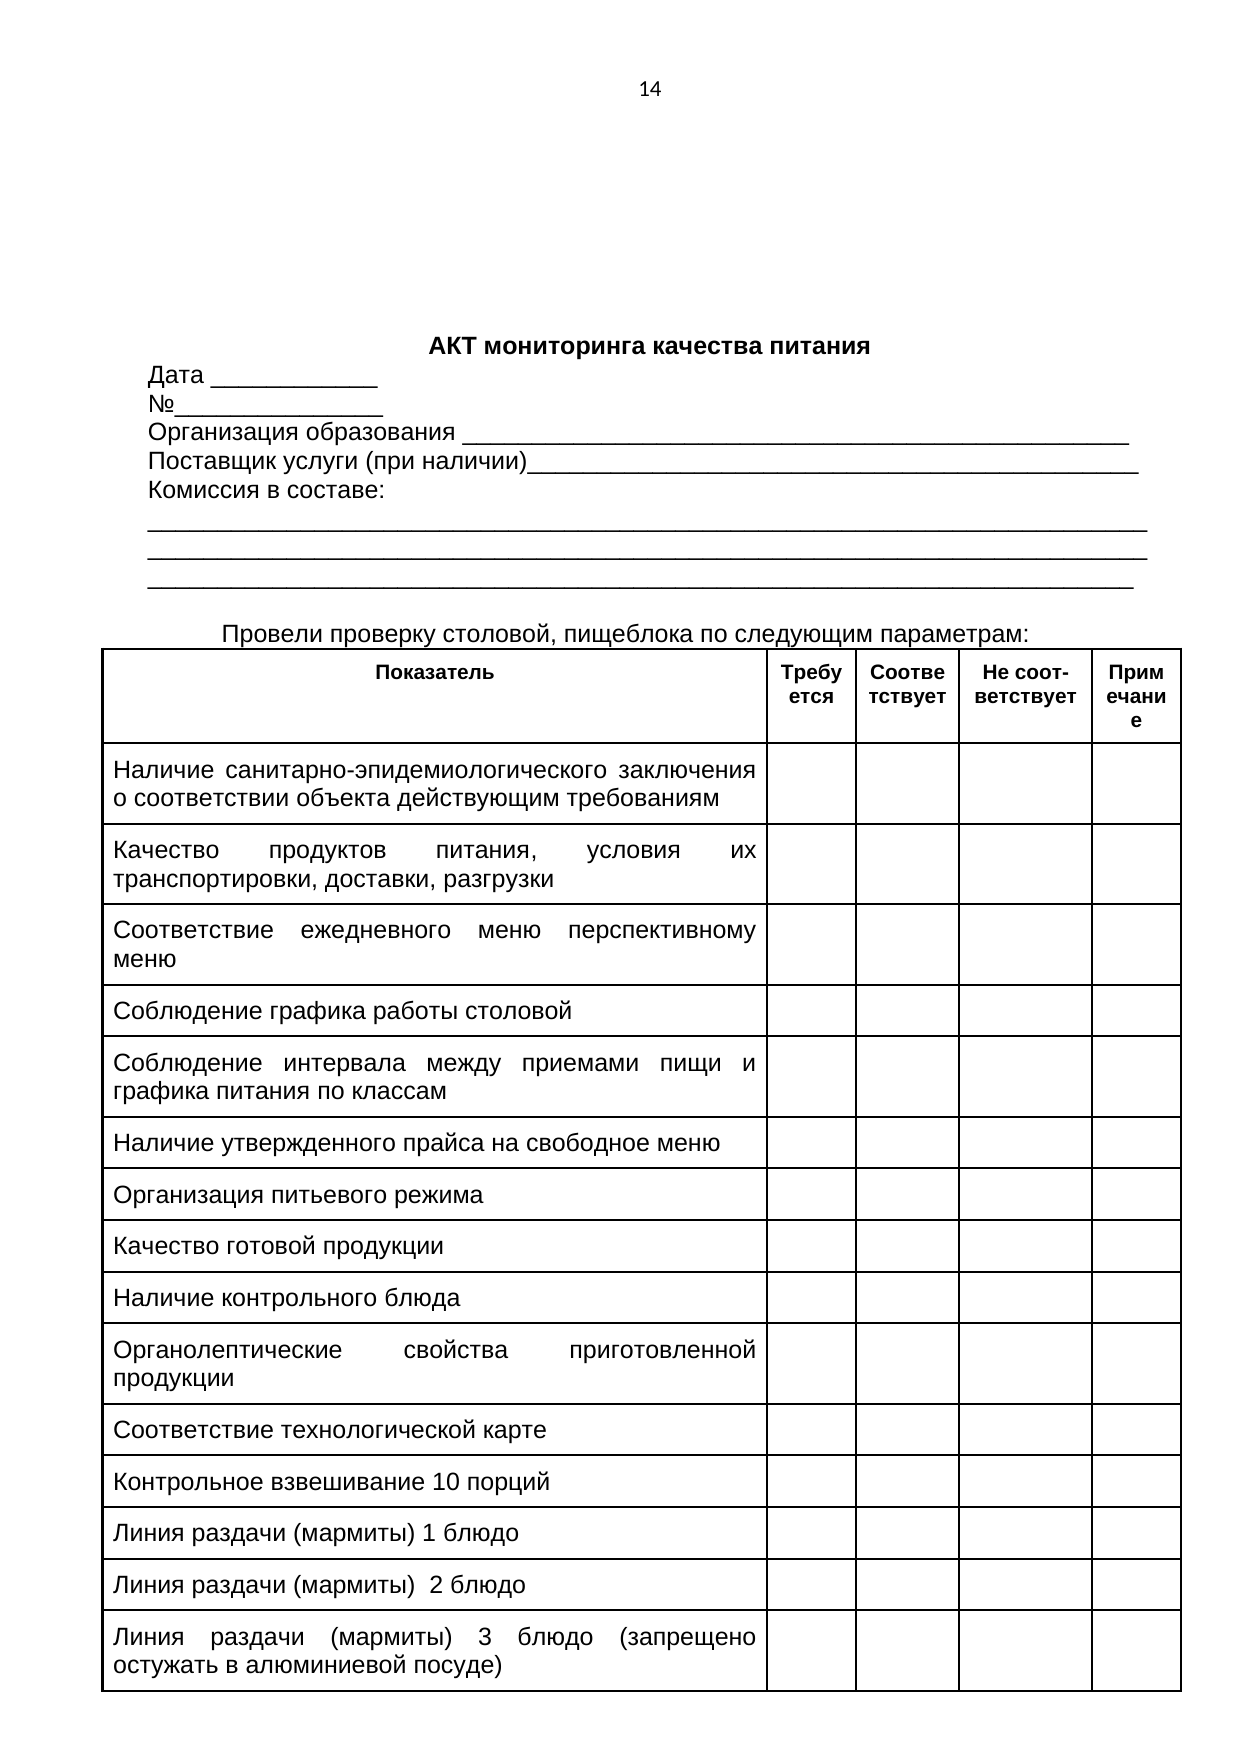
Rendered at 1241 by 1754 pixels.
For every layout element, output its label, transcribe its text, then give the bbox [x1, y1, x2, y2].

table_cell [768, 1118, 855, 1167]
table_cell [768, 1456, 855, 1506]
table_cell [857, 1118, 958, 1167]
table_cell [768, 986, 855, 1035]
table_cell [960, 1405, 1091, 1454]
table_cell [857, 744, 958, 823]
table_cell Линия раздачи (мармиты) 1 блюдо [104, 1508, 766, 1558]
table_cell [768, 1611, 855, 1690]
table_cell Линия раздачи (мармиты) 2 блюдо [104, 1560, 766, 1609]
table_cell [857, 1611, 958, 1690]
table_cell [1093, 1611, 1180, 1690]
table_cell Качество готовой продукции [104, 1221, 766, 1271]
table_cell [1093, 1324, 1180, 1403]
table_cell Соответствие ежедневного меню перспективному меню [104, 905, 766, 983]
table_cell [1093, 744, 1180, 823]
table_cell [857, 1169, 958, 1219]
table_cell Организация питьевого режима [104, 1169, 766, 1219]
table_cell Контрольное взвешивание 10 порций [104, 1456, 766, 1506]
table_cell [1093, 1508, 1180, 1558]
table_cell [768, 1508, 855, 1558]
table_cell [857, 825, 958, 903]
table_cell [857, 986, 958, 1035]
table_cell [960, 986, 1091, 1035]
table_cell Соответствие технологической карте [104, 1405, 766, 1454]
table_cell [857, 1221, 958, 1271]
table_cell Органолептические свойства приготовленной продукции [104, 1324, 766, 1403]
table_cell [768, 905, 855, 983]
table_cell Качество продуктов питания, условия их транспортировки, доставки, разгрузки [104, 825, 766, 903]
text _______________________________________________________________________________________________________________________________________________________________________________________________________________________ [148, 504, 1152, 590]
table_cell [768, 744, 855, 823]
table_cell [960, 1169, 1091, 1219]
table_cell [1093, 825, 1180, 903]
table_cell [960, 825, 1091, 903]
text Организация образования ________________________________________________ [148, 417, 1152, 446]
table_cell [960, 1221, 1091, 1271]
table_cell [857, 1273, 958, 1322]
text Дата ____________ [148, 360, 1152, 389]
table_cell [768, 1169, 855, 1219]
table_cell [960, 1037, 1091, 1116]
table_cell Соблюдение графика работы столовой [104, 986, 766, 1035]
table_cell [960, 1118, 1091, 1167]
table_cell [768, 1273, 855, 1322]
table_cell [857, 1560, 958, 1609]
table_cell Линия раздачи (мармиты) 3 блюдо (запрещено остужать в алюминиевой посуде) [104, 1611, 766, 1690]
table_cell [857, 1324, 958, 1403]
table_header Требуется [768, 650, 855, 742]
table_cell Соблюдение интервала между приемами пищи и графика питания по классам [104, 1037, 766, 1116]
table_cell [1093, 905, 1180, 983]
table_header Примечание [1093, 650, 1180, 742]
table_cell [960, 1273, 1091, 1322]
table_cell [768, 825, 855, 903]
table_cell [857, 1405, 958, 1454]
text Провели проверку столовой, пищеблока по следующим параметрам: [148, 619, 1152, 647]
table_cell [768, 1405, 855, 1454]
table_cell [1093, 1221, 1180, 1271]
text Комиссия в составе: [148, 475, 1152, 504]
table_cell [1093, 1169, 1180, 1219]
table_cell [1093, 1560, 1180, 1609]
table_cell [960, 1324, 1091, 1403]
table_cell [768, 1037, 855, 1116]
table_cell [960, 1611, 1091, 1690]
table_cell [857, 1508, 958, 1558]
text №_______________ [148, 389, 1152, 417]
table_cell [1093, 986, 1180, 1035]
table_cell [1093, 1456, 1180, 1506]
table_header Не соот-ветствует [960, 650, 1091, 742]
table_cell [960, 1508, 1091, 1558]
table_cell [768, 1560, 855, 1609]
table_cell Наличие контрольного блюда [104, 1273, 766, 1322]
table_cell [960, 1456, 1091, 1506]
table_cell [857, 905, 958, 983]
table_cell [857, 1037, 958, 1116]
table_cell [960, 1560, 1091, 1609]
text Поставщик услуги (при наличии)____________________________________________ [148, 446, 1152, 475]
table_cell [1093, 1405, 1180, 1454]
table_cell [960, 744, 1091, 823]
table_cell [1093, 1037, 1180, 1116]
table_cell [960, 905, 1091, 983]
table_cell Наличие утвержденного прайса на свободное меню [104, 1118, 766, 1167]
table_cell [1093, 1273, 1180, 1322]
table_header Соответствует [857, 650, 958, 742]
table_cell [1093, 1118, 1180, 1167]
table_cell [768, 1221, 855, 1271]
table_cell Наличие санитарно-эпидемиологического заключения о соответствии объекта действующим требованиям [104, 744, 766, 823]
table_cell [857, 1456, 958, 1506]
table_cell [768, 1324, 855, 1403]
text АКТ мониторинга качества питания [148, 331, 1152, 360]
table_header Показатель [104, 650, 766, 742]
